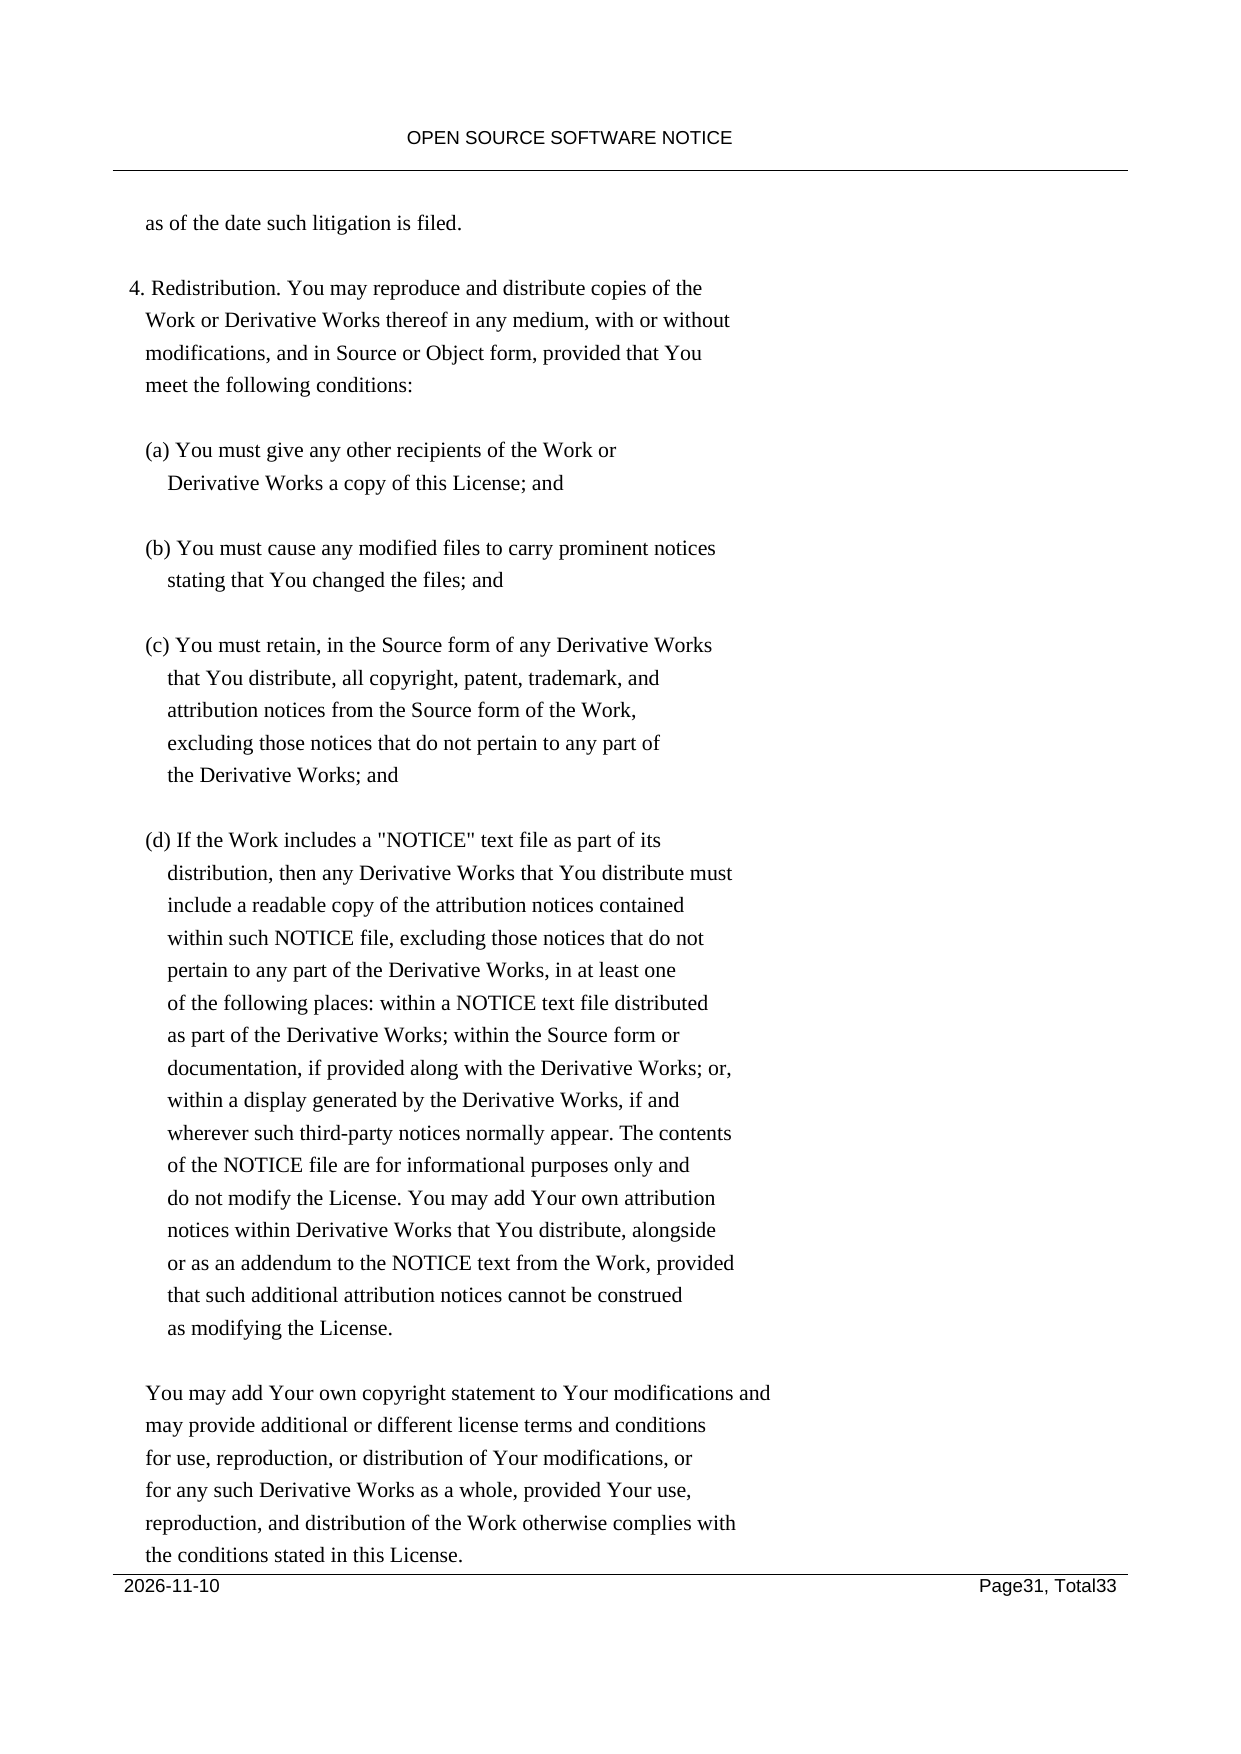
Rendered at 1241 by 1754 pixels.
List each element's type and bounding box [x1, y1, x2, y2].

text [112, 206, 1128, 1571]
